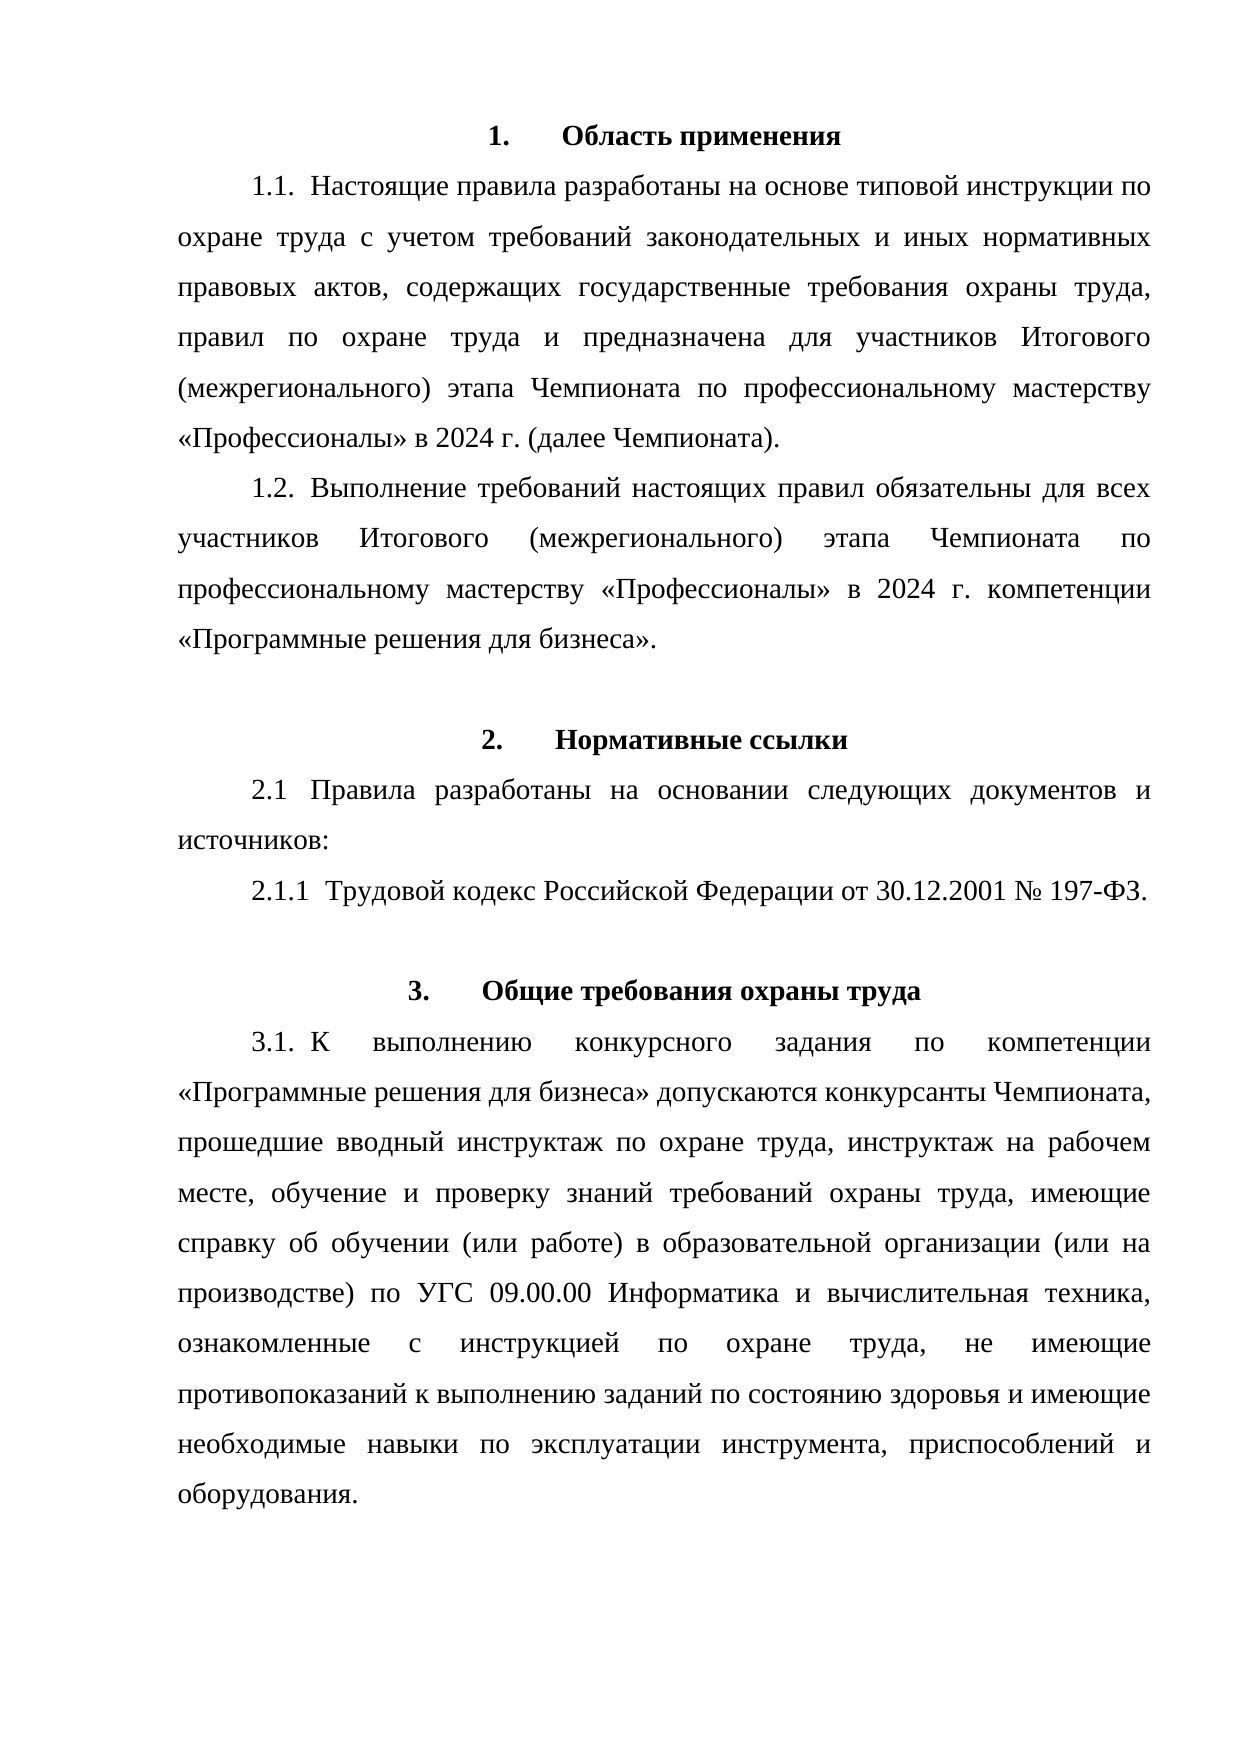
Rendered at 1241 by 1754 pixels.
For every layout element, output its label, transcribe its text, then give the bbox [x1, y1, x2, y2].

text 2.1.1 Трудовой кодекс Российской Федерации от 30.12.2001 № 197-ФЗ. [177, 873, 1152, 906]
subtitle 3. Общие требования охраны труда [177, 973, 1152, 1007]
text 1.2. Выполнение требований настоящих правил обязательны для всех участников Итогового (межрегионального) этапа Чемпионата по профессиональному мастерству «Профессионалы» в 2024 г. компетенции «Программные решения для бизнеса». [177, 470, 1152, 655]
text 1.1. Настоящие правила разработаны на основе типовой инструкции по охране труда с учетом требований законодательных и иных нормативных правовых актов, содержащих государственные требования охраны труда, правил по охране труда и предназначена для участников Итогового (межрегионального) этапа Чемпионата по профессиональному мастерству «Профессионалы» в 2024 г. (далее Чемпионата). [177, 168, 1152, 453]
text 3.1. К выполнению конкурсного задания по компетенции «Программные решения для бизнеса» допускаются конкурсанты Чемпионата, прошедшие вводный инструктаж по охране труда, инструктаж на рабочем месте, обучение и проверку знаний требований охраны труда, имеющие справку об обучении (или работе) в образовательной организации (или на производстве) по УГС 09.00.00 Информатика и вычислительная техника, ознакомленные с инструкцией по охране труда, не имеющие противопоказаний к выполнению заданий по состоянию здоровья и имеющие необходимые навыки по эксплуатации инструмента, приспособлений и оборудования. [177, 1024, 1152, 1510]
subtitle 1. Область применения [177, 118, 1152, 152]
text 2.1 Правила разработаны на основании следующих документов и источников: [177, 772, 1152, 856]
subtitle 2. Нормативные ссылки [177, 722, 1152, 755]
